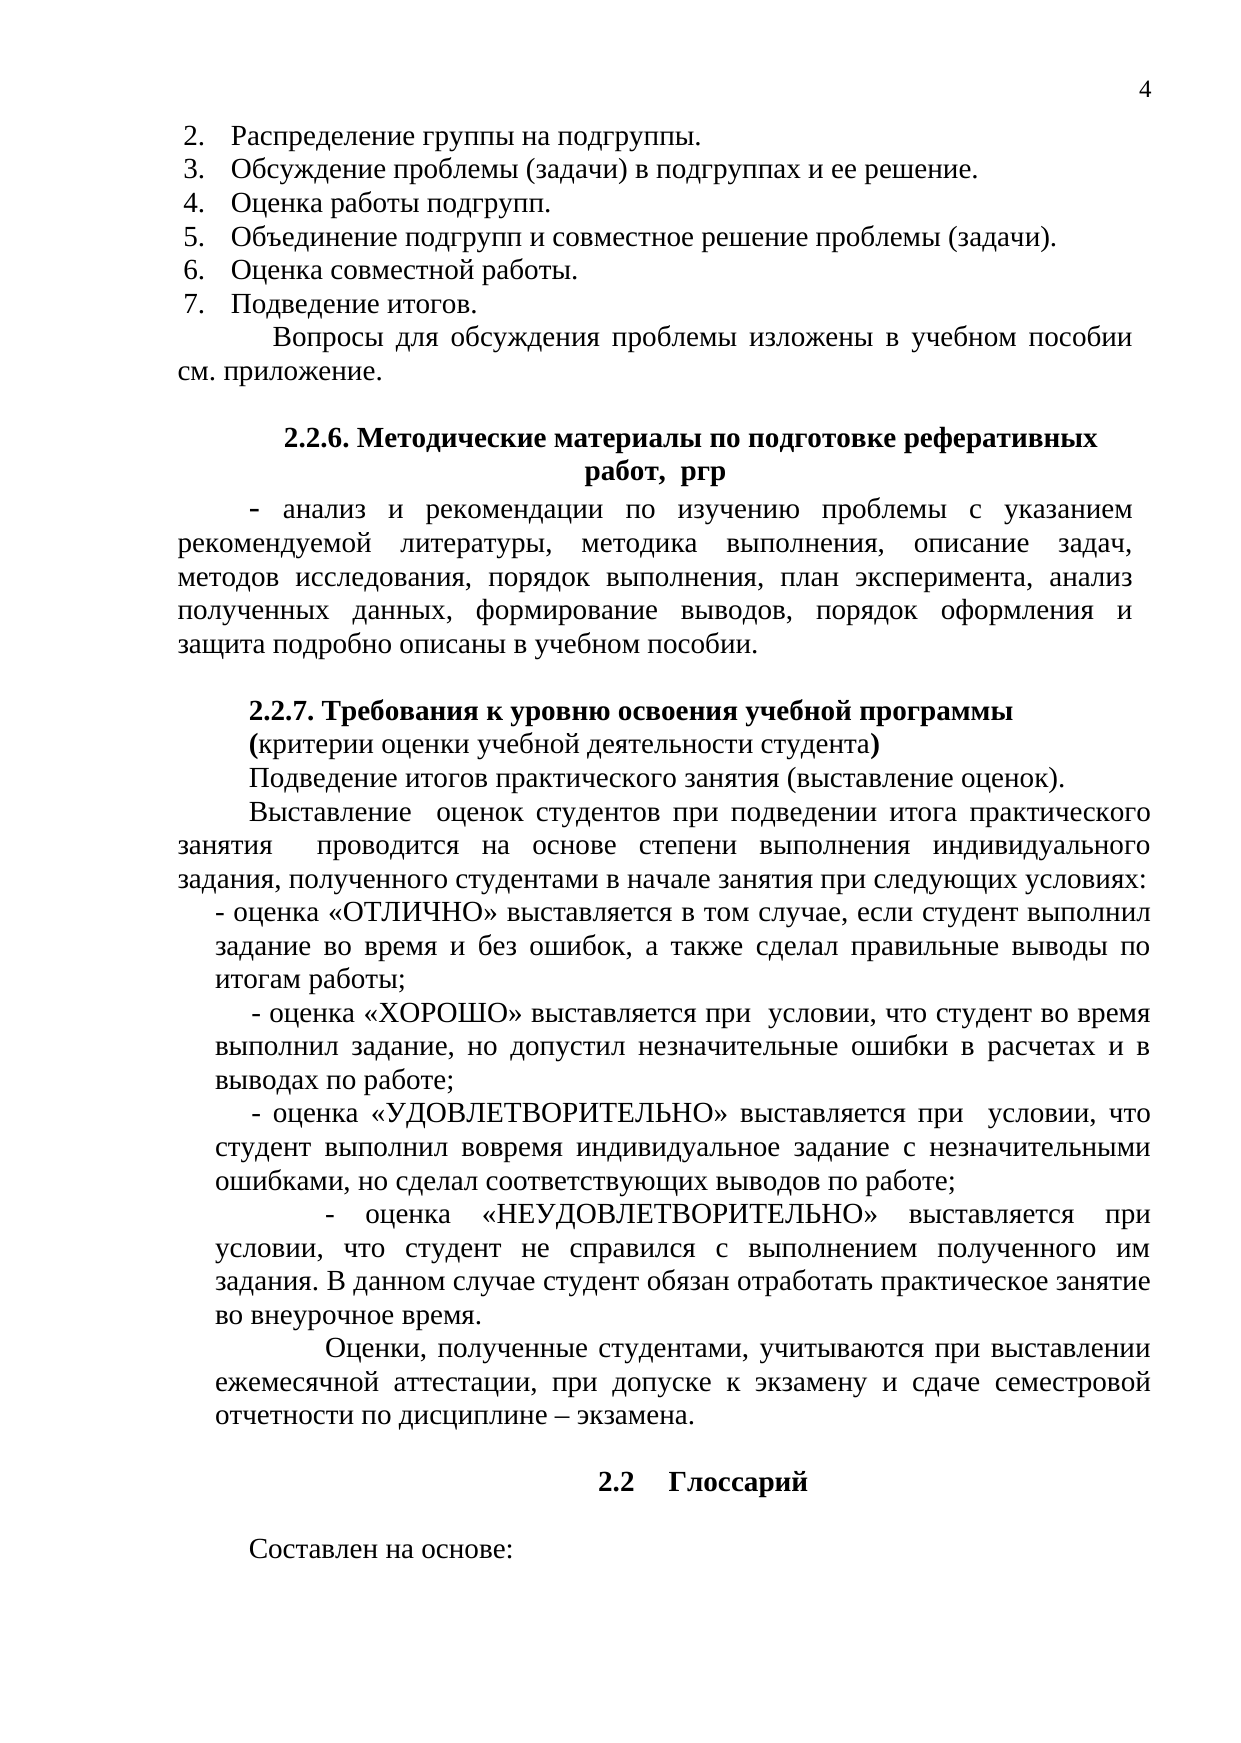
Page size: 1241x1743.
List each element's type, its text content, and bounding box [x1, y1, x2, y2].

text - оценка «НЕУДОВЛЕТВОРИТЕЛЬНО» выставляется при условии, что студент не справился с выполнением полученного им задания. В данном случае студент обязан отработать практическое занятие во внеурочное время. [215, 1196, 1152, 1330]
list Объединение подгрупп и совместное решение проблемы (задачи). [183, 219, 1133, 252]
text Выставление оценок студентов при подведении итога практического занятия проводится на основе степени выполнения индивидуального задания, полученного студентами в начале занятия при следующих условиях: [177, 794, 1152, 894]
text Подведение итогов практического занятия (выставление оценок). [177, 760, 1152, 794]
text - оценка «ОТЛИЧНО» выставляется в том случае, если студент выполнил задание во время и без ошибок, а также сделал правильные выводы по итогам работы; [215, 894, 1152, 995]
text Составлен на основе: [177, 1532, 1152, 1565]
list Оценка совместной работы. [183, 252, 1133, 286]
list Подведение итогов. [183, 286, 1133, 319]
text - оценка «ХОРОШО» выставляется при условии, что студент во время выполнил задание, но допустил незначительные ошибки в расчетах и в выводах по работе; [215, 995, 1152, 1096]
text (критерии оценки учебной деятельности студента) [177, 727, 1152, 760]
subtitle 2.2.7. Требования к уровню освоения учебной программы [177, 693, 1133, 727]
list Распределение группы на подгруппы. [183, 118, 1133, 152]
list Обсуждение проблемы (задачи) в подгруппах и ее решение. [183, 152, 1133, 185]
list Глоссарий [183, 1464, 1152, 1498]
text Вопросы для обсуждения проблемы изложены в учебном пособии см. приложение. [177, 319, 1133, 386]
list Оценка работы подгрупп. [183, 185, 1133, 219]
text - анализ и рекомендации по изучению проблемы с указанием рекомендуемой литературы, методика выполнения, описание задач, методов исследования, порядок выполнения, план эксперимента, анализ полученных данных, формирование выводов, порядок оформления и защита подробно описаны в учебном пособии. [177, 487, 1133, 659]
subtitle 2.2.6. Методические материалы по подготовке реферативных работ, ргр [177, 420, 1133, 487]
text - оценка «УДОВЛЕТВОРИТЕЛЬНО» выставляется при условии, что студент выполнил вовремя индивидуальное задание с незначительными ошибками, но сделал соответствующих выводов по работе; [215, 1096, 1152, 1196]
text Оценки, полученные студентами, учитываются при выставлении ежемесячной аттестации, при допуске к экзамену и сдаче семестровой отчетности по дисциплине – экзамена. [215, 1330, 1152, 1431]
